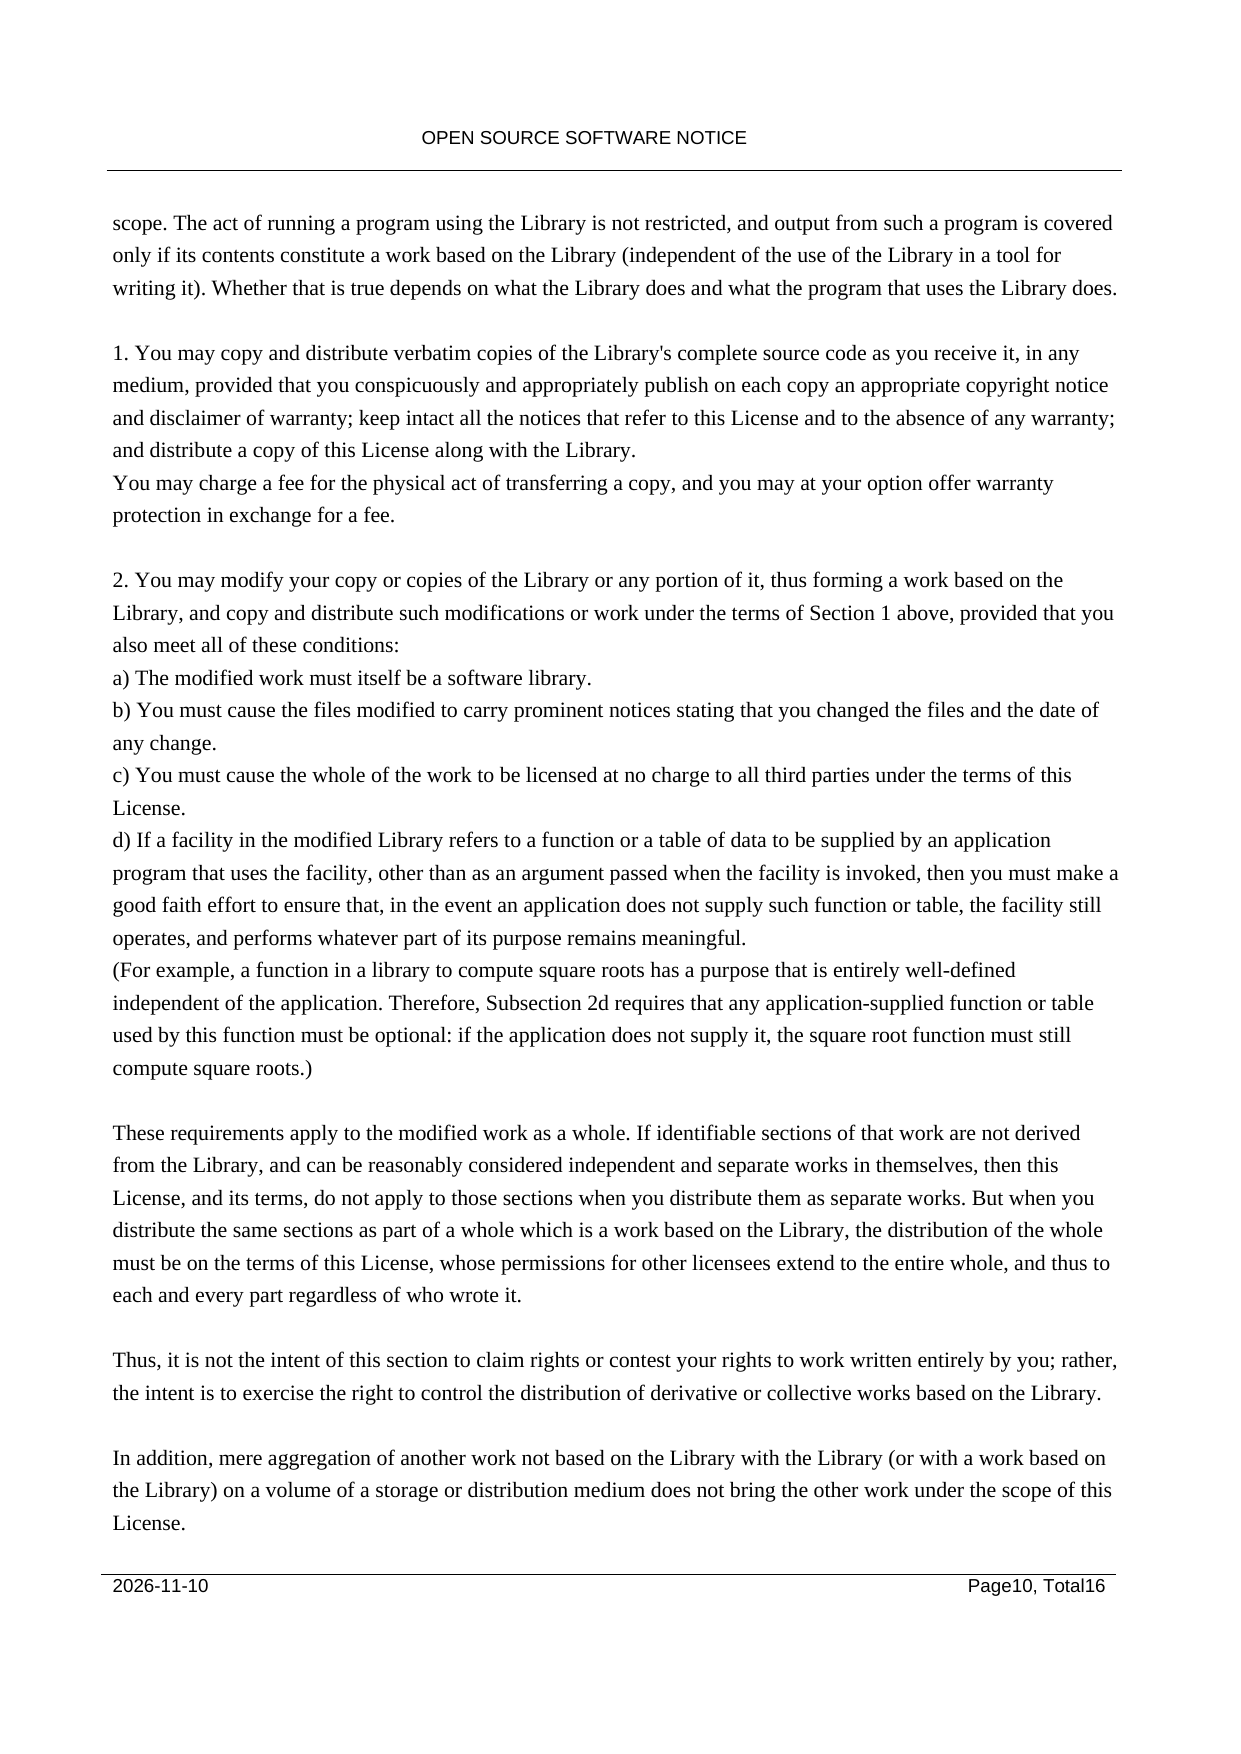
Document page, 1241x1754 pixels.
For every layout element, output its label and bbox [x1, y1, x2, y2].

text [112, 206, 1128, 1539]
